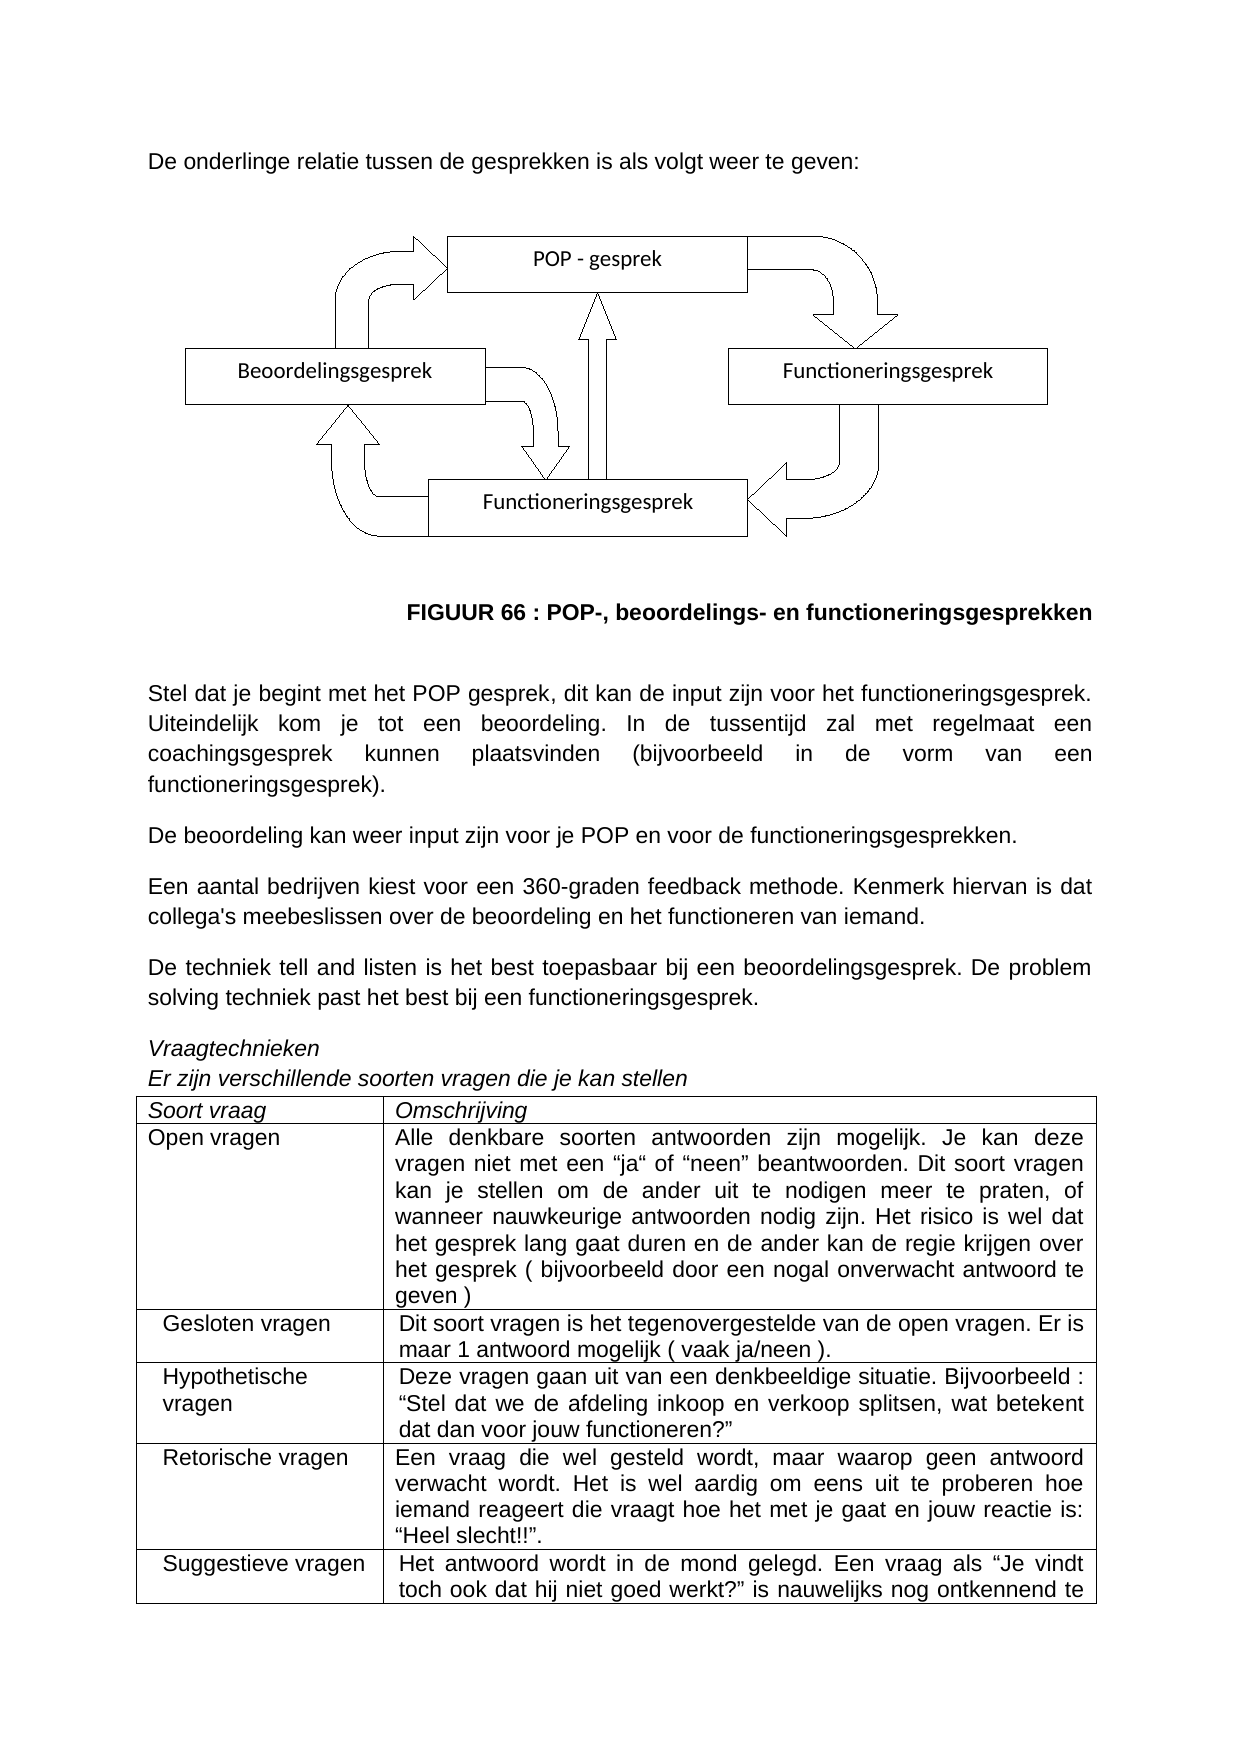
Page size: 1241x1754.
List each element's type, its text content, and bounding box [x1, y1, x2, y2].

table_cell Deze vragen gaan uit van een denkbeeldige situatie. Bijvoorbeeld : “Stel dat we de afdeling inkoop en verkoop splitsen, wat betekent dat dan voor jouw functioneren?” [384, 1363, 1096, 1442]
text Een aantal bedrijven kiest voor een 360-graden feedback methode. Kenmerk hiervan is dat collega's meebeslissen over de beoordeling en het functioneren van iemand. [148, 873, 1093, 929]
text De techniek tell and listen is het best toepasbaar bij een beoordelingsgesprek. De problem solving techniek past het best bij een functioneringsgesprek. [148, 954, 1093, 1011]
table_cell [384, 1550, 1096, 1603]
text Stel dat je begint met het POP gesprek, dit kan de input zijn voor het functioneringsgesprek. Uiteindelijk kom je tot een beoordeling. In de tussentijd zal met regelmaat een coachingsgesprek kunnen plaatsvinden (bijvoorbeeld in de vorm van een functioneringsgesprek). [148, 680, 1093, 797]
table_cell Dit soort vragen is het tegenovergestelde van de open vragen. Er is maar 1 antwoord mogelijk ( vaak ja/neen ). [384, 1310, 1096, 1362]
table_cell Gesloten vragen [137, 1310, 383, 1362]
table_cell Retorische vragen [137, 1444, 383, 1549]
table_cell Hypothetische vragen [137, 1363, 383, 1442]
text Er zijn verschillende soorten vragen die je kan stellen [148, 1065, 1093, 1092]
text De onderlinge relatie tussen de gesprekken is als volgt weer te geven: [148, 148, 1093, 174]
text De beoordeling kan weer input zijn voor je POP en voor de functioneringsgesprekken. [148, 822, 1093, 848]
table_cell Suggestieve vragen [137, 1550, 383, 1603]
table_header Soort vraag [137, 1097, 383, 1123]
table_cell Open vragen [137, 1124, 383, 1308]
table_cell Een vraag die wel gesteld wordt, maar waarop geen antwoord verwacht wordt. Het is wel aardig om eens uit te proberen hoe iemand reageert die vraagt hoe het met je gaat en jouw reactie is: “Heel slecht!!”. [384, 1444, 1096, 1549]
table_cell Alle denkbare soorten antwoorden zijn mogelijk. Je kan deze vragen niet met een “ja“ of “neen” beantwoorden. Dit soort vragen kan je stellen om de ander uit te nodigen meer te praten, of wanneer nauwkeurige antwoorden nodig zijn. Het risico is wel dat het gesprek lang gaat duren en de ander kan de regie krijgen over het gesprek ( bijvoorbeeld door een nogal onverwacht antwoord te geven ) [384, 1124, 1096, 1308]
text FIGUUR 66 : POP-, beoordelings- en functioneringsgesprekken [148, 599, 1093, 625]
table_header Omschrijving [384, 1097, 1096, 1123]
text Vraagtechnieken [148, 1035, 1093, 1062]
